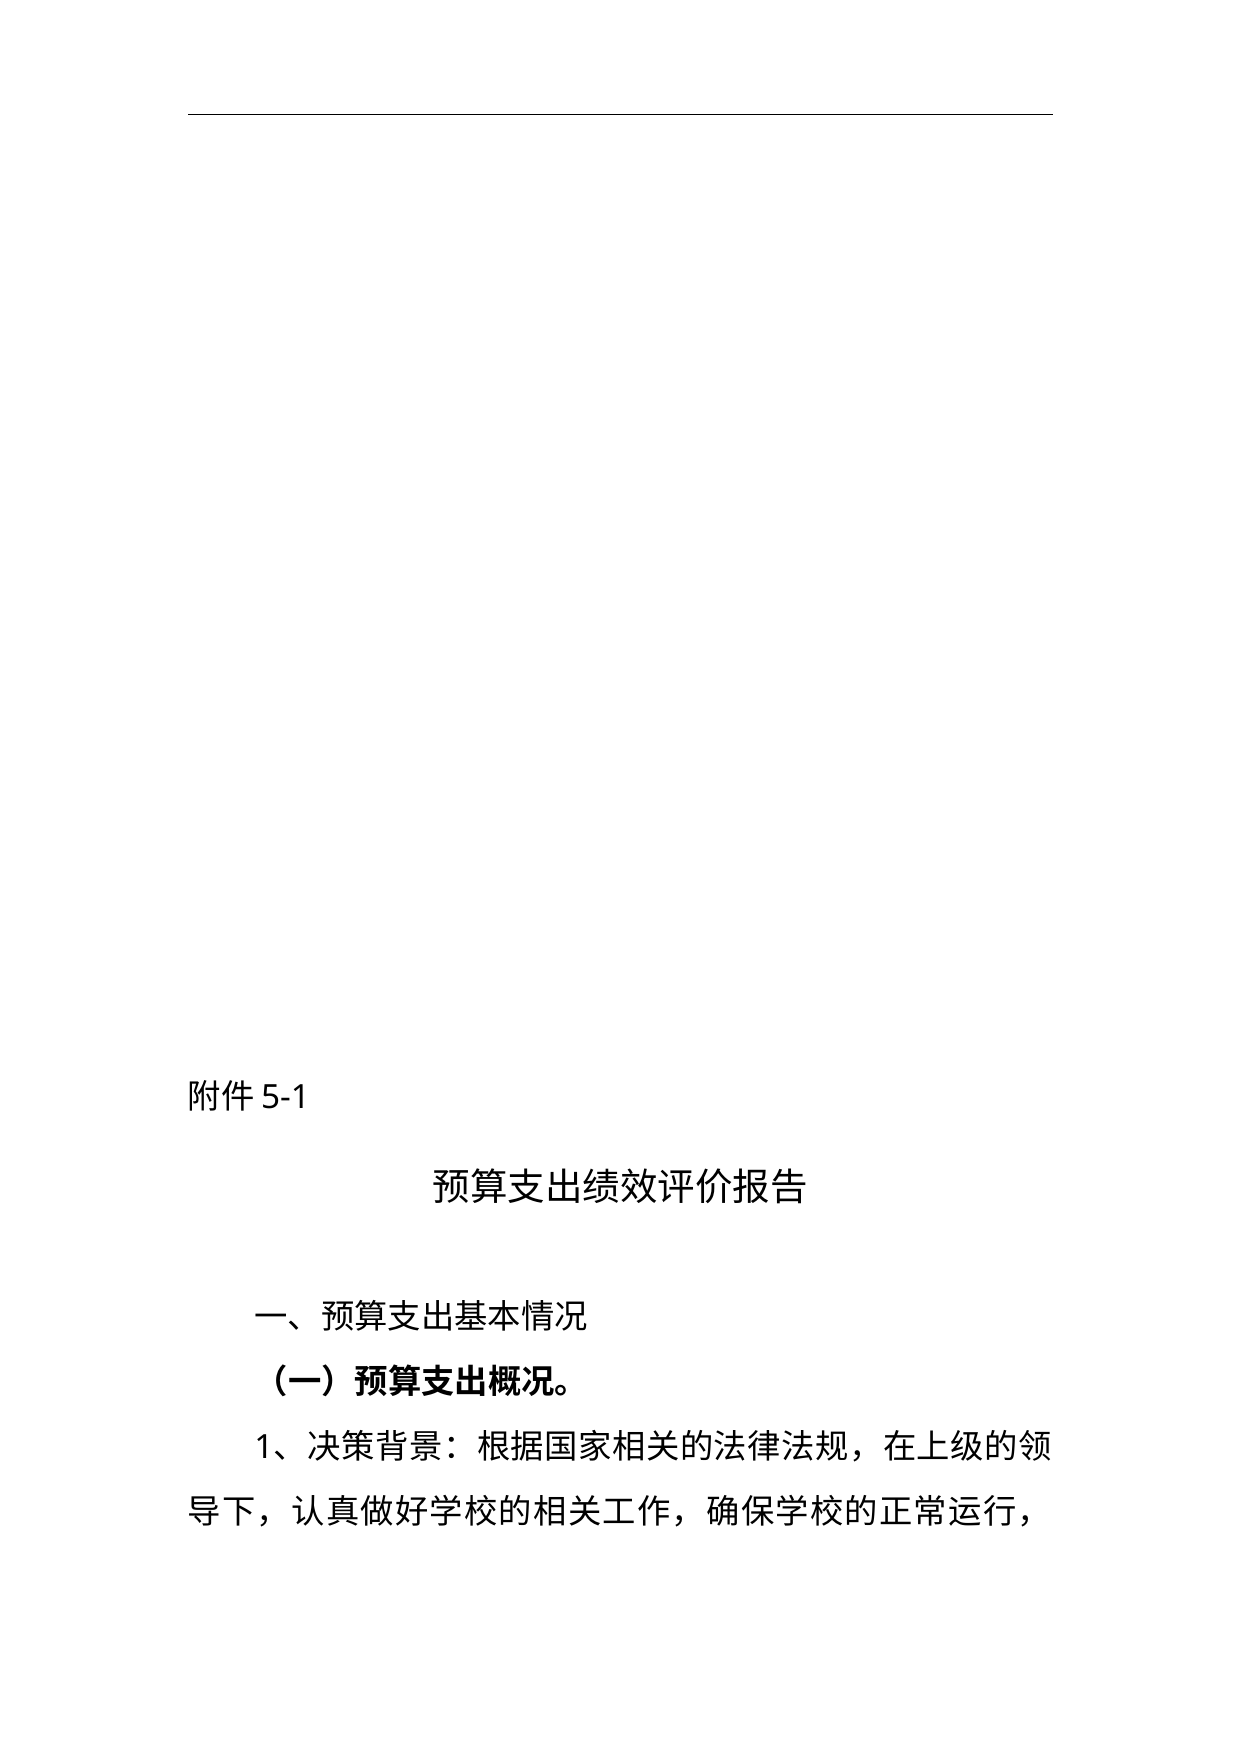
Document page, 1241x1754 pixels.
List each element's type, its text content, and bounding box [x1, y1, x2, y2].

text 预算支出绩效评价报告 [187, 1152, 1053, 1217]
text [187, 1412, 1053, 1542]
text （一）预算支出概况。 [187, 1347, 1053, 1412]
text 附件5-1 [187, 1062, 1053, 1127]
text 一、预算支出基本情况 [187, 1282, 1053, 1347]
